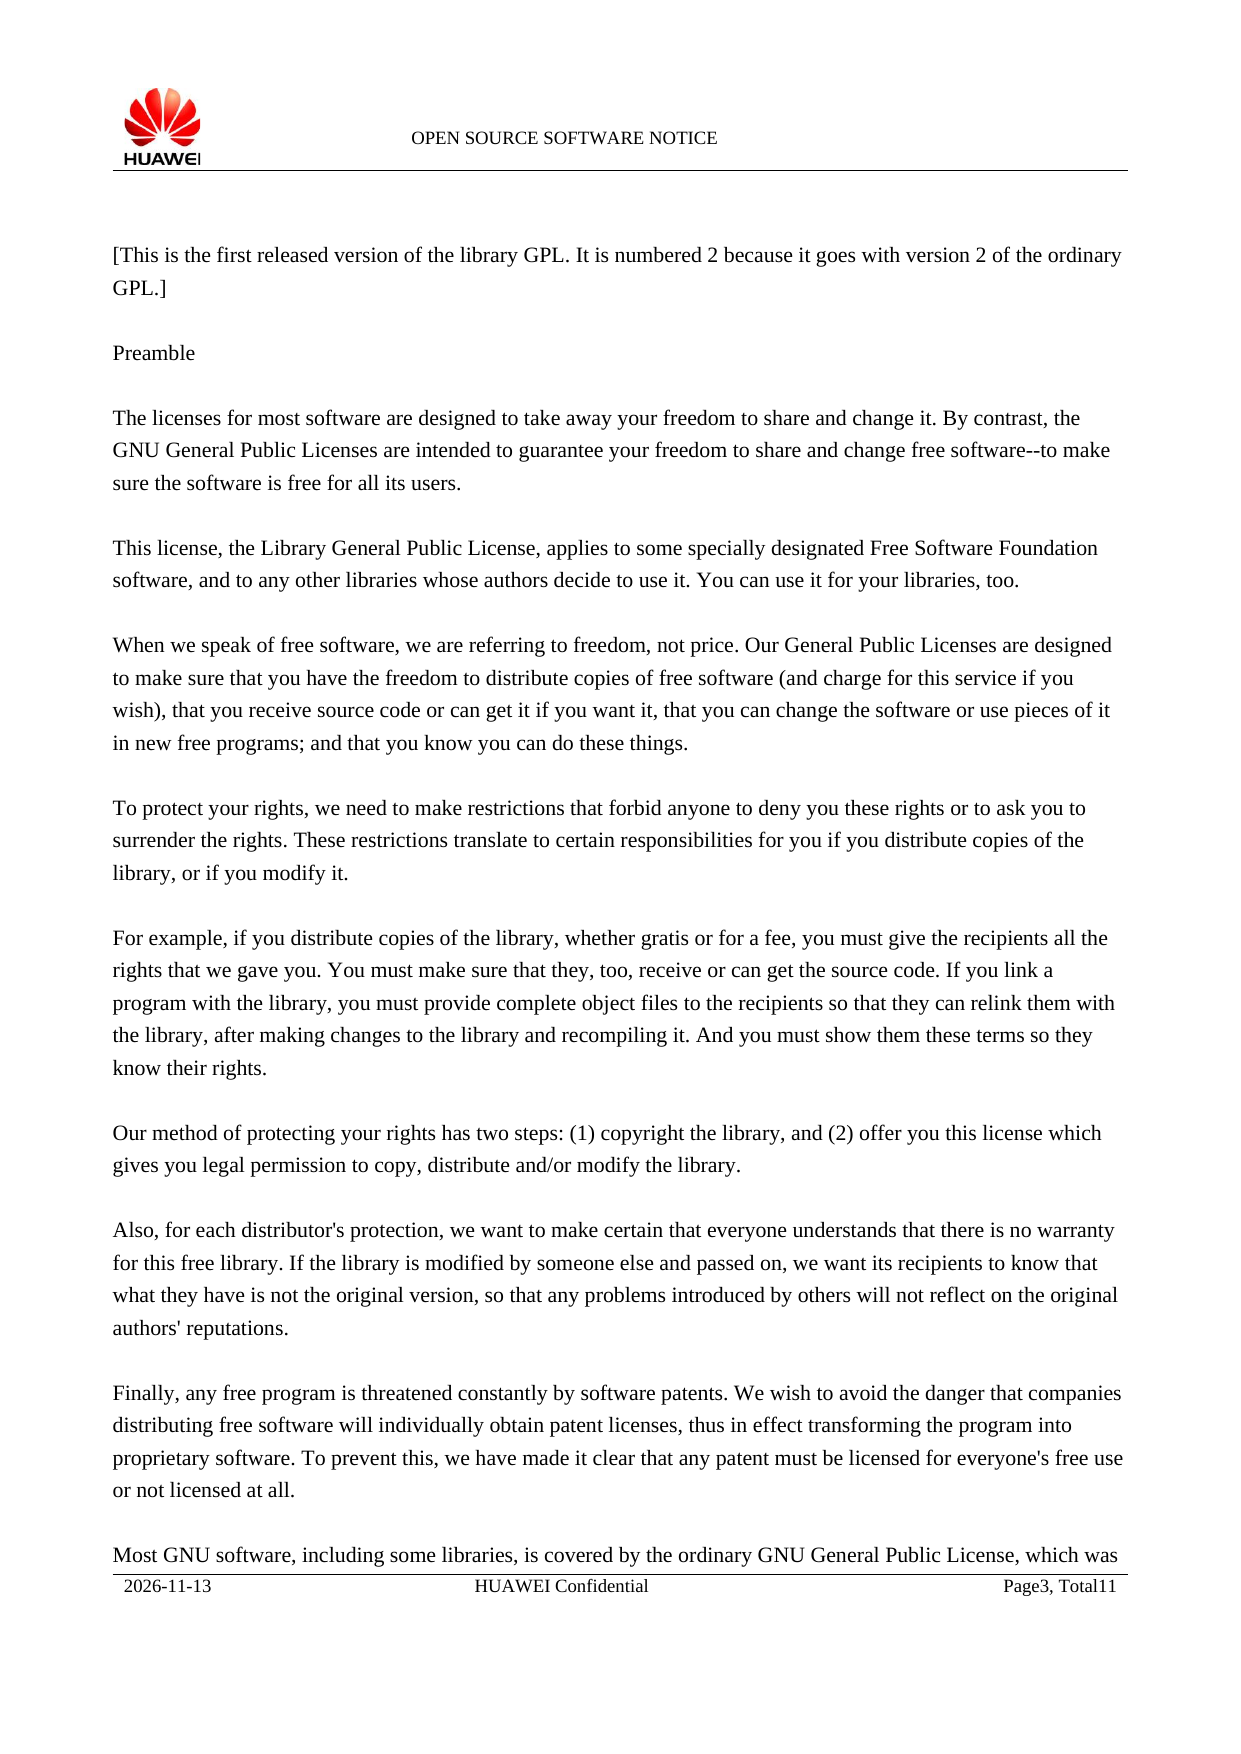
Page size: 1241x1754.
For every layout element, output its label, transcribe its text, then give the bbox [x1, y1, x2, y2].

picture [124, 88, 201, 165]
